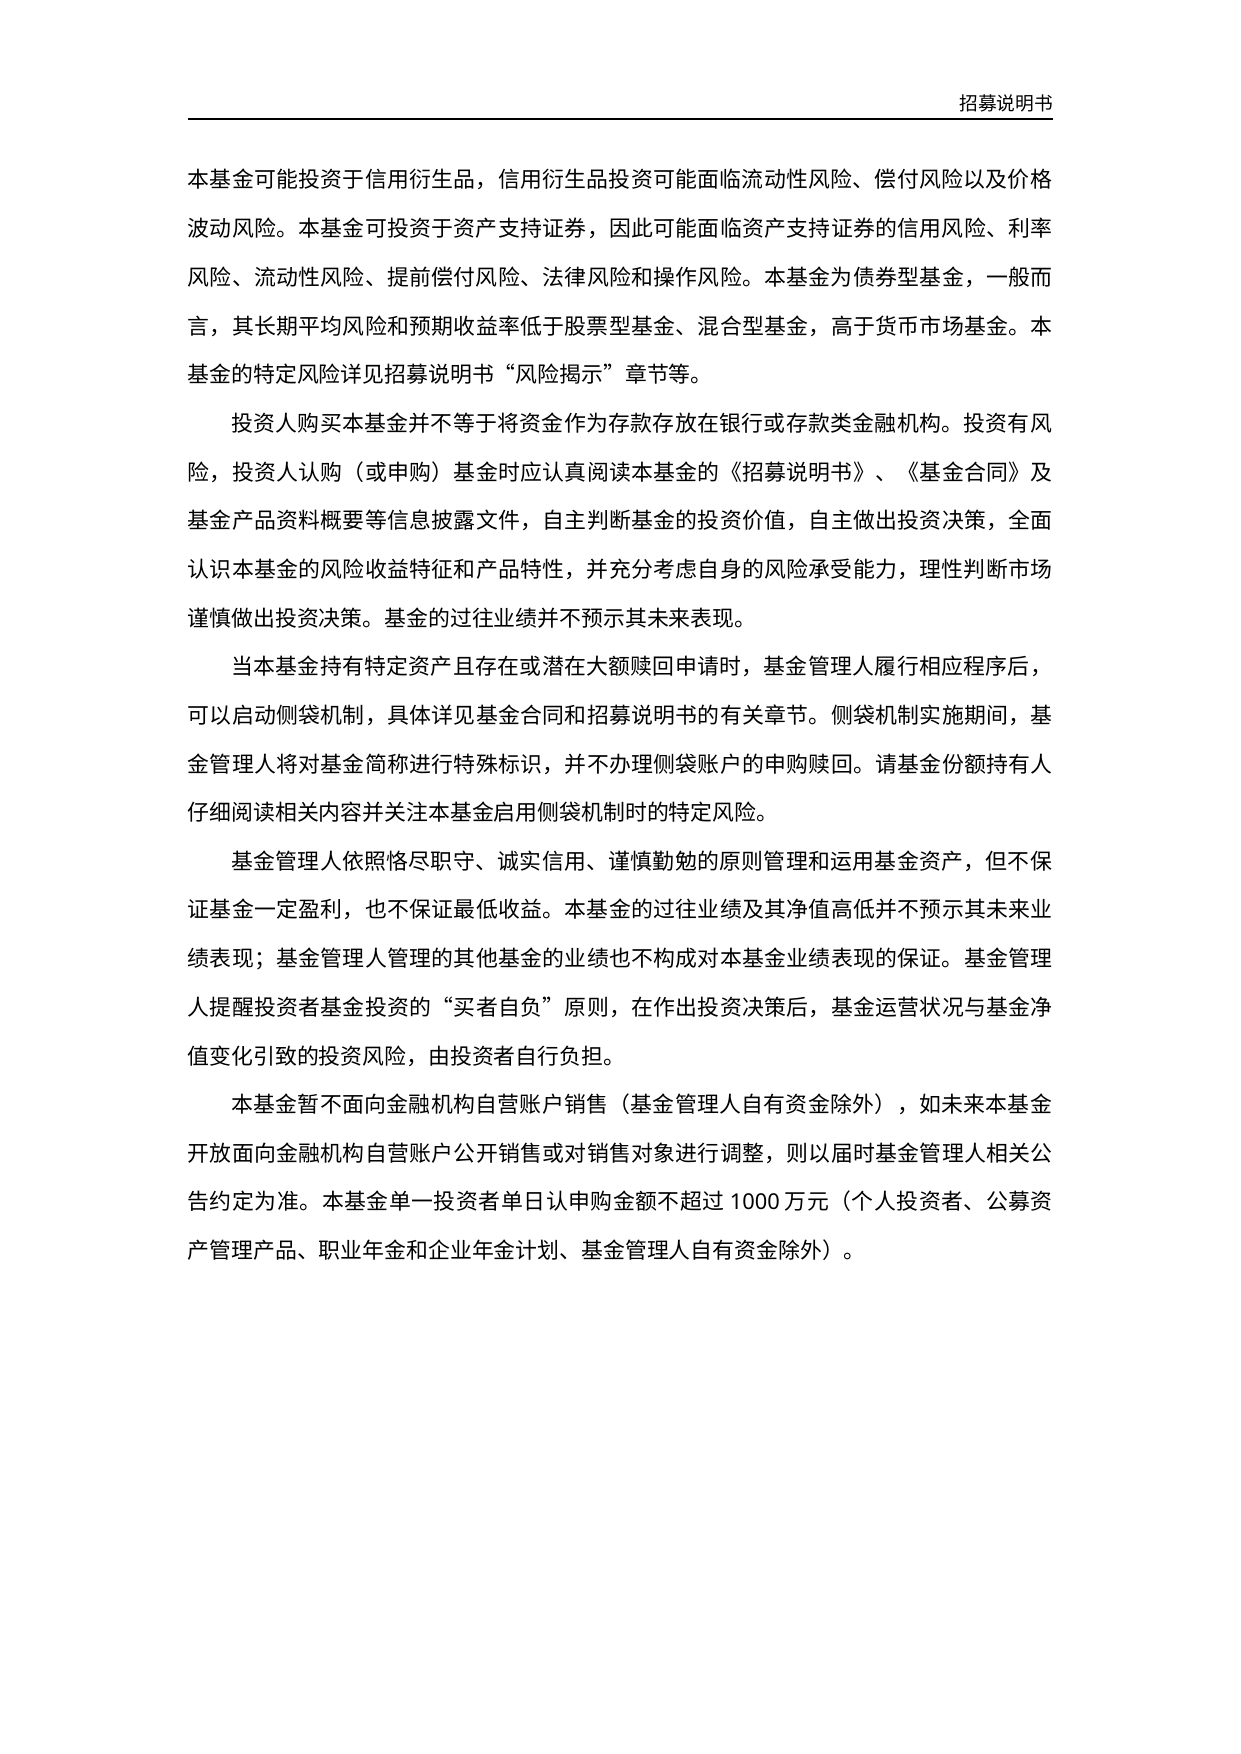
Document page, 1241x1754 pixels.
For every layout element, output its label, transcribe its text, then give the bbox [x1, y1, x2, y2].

text 当本基金持有特定资产且存在或潜在大额赎回申请时，基金管理人履行相应程序后，可以启动侧袋机制，具体详见基金合同和招募说明书的有关章节。侧袋机制实施期间，基金管理人将对基金简称进行特殊标识，并不办理侧袋账户的申购赎回。请基金份额持有人仔细阅读相关内容并关注本基金启用侧袋机制时的特定风险。 [187, 649, 1053, 827]
text 本基金暂不面向金融机构自营账户销售（基金管理人自有资金除外），如未来本基金开放面向金融机构自营账户公开销售或对销售对象进行调整，则以届时基金管理人相关公告约定为准。本基金单一投资者单日认申购金额不超过1000万元（个人投资者、公募资产管理产品、职业年金和企业年金计划、基金管理人自有资金除外）。 [187, 1087, 1053, 1265]
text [187, 162, 1053, 389]
text 投资人购买本基金并不等于将资金作为存款存放在银行或存款类金融机构。投资有风险，投资人认购（或申购）基金时应认真阅读本基金的《招募说明书》、《基金合同》及基金产品资料概要等信息披露文件，自主判断基金的投资价值，自主做出投资决策，全面认识本基金的风险收益特征和产品特性，并充分考虑自身的风险承受能力，理性判断市场，谨慎做出投资决策。基金的过往业绩并不预示其未来表现。 [187, 405, 1053, 633]
text 基金管理人依照恪尽职守、诚实信用、谨慎勤勉的原则管理和运用基金资产，但不保证基金一定盈利，也不保证最低收益。本基金的过往业绩及其净值高低并不预示其未来业绩表现；基金管理人管理的其他基金的业绩也不构成对本基金业绩表现的保证。基金管理人提醒投资者基金投资的“买者自负”原则，在作出投资决策后，基金运营状况与基金净值变化引致的投资风险，由投资者自行负担。 [187, 843, 1053, 1071]
